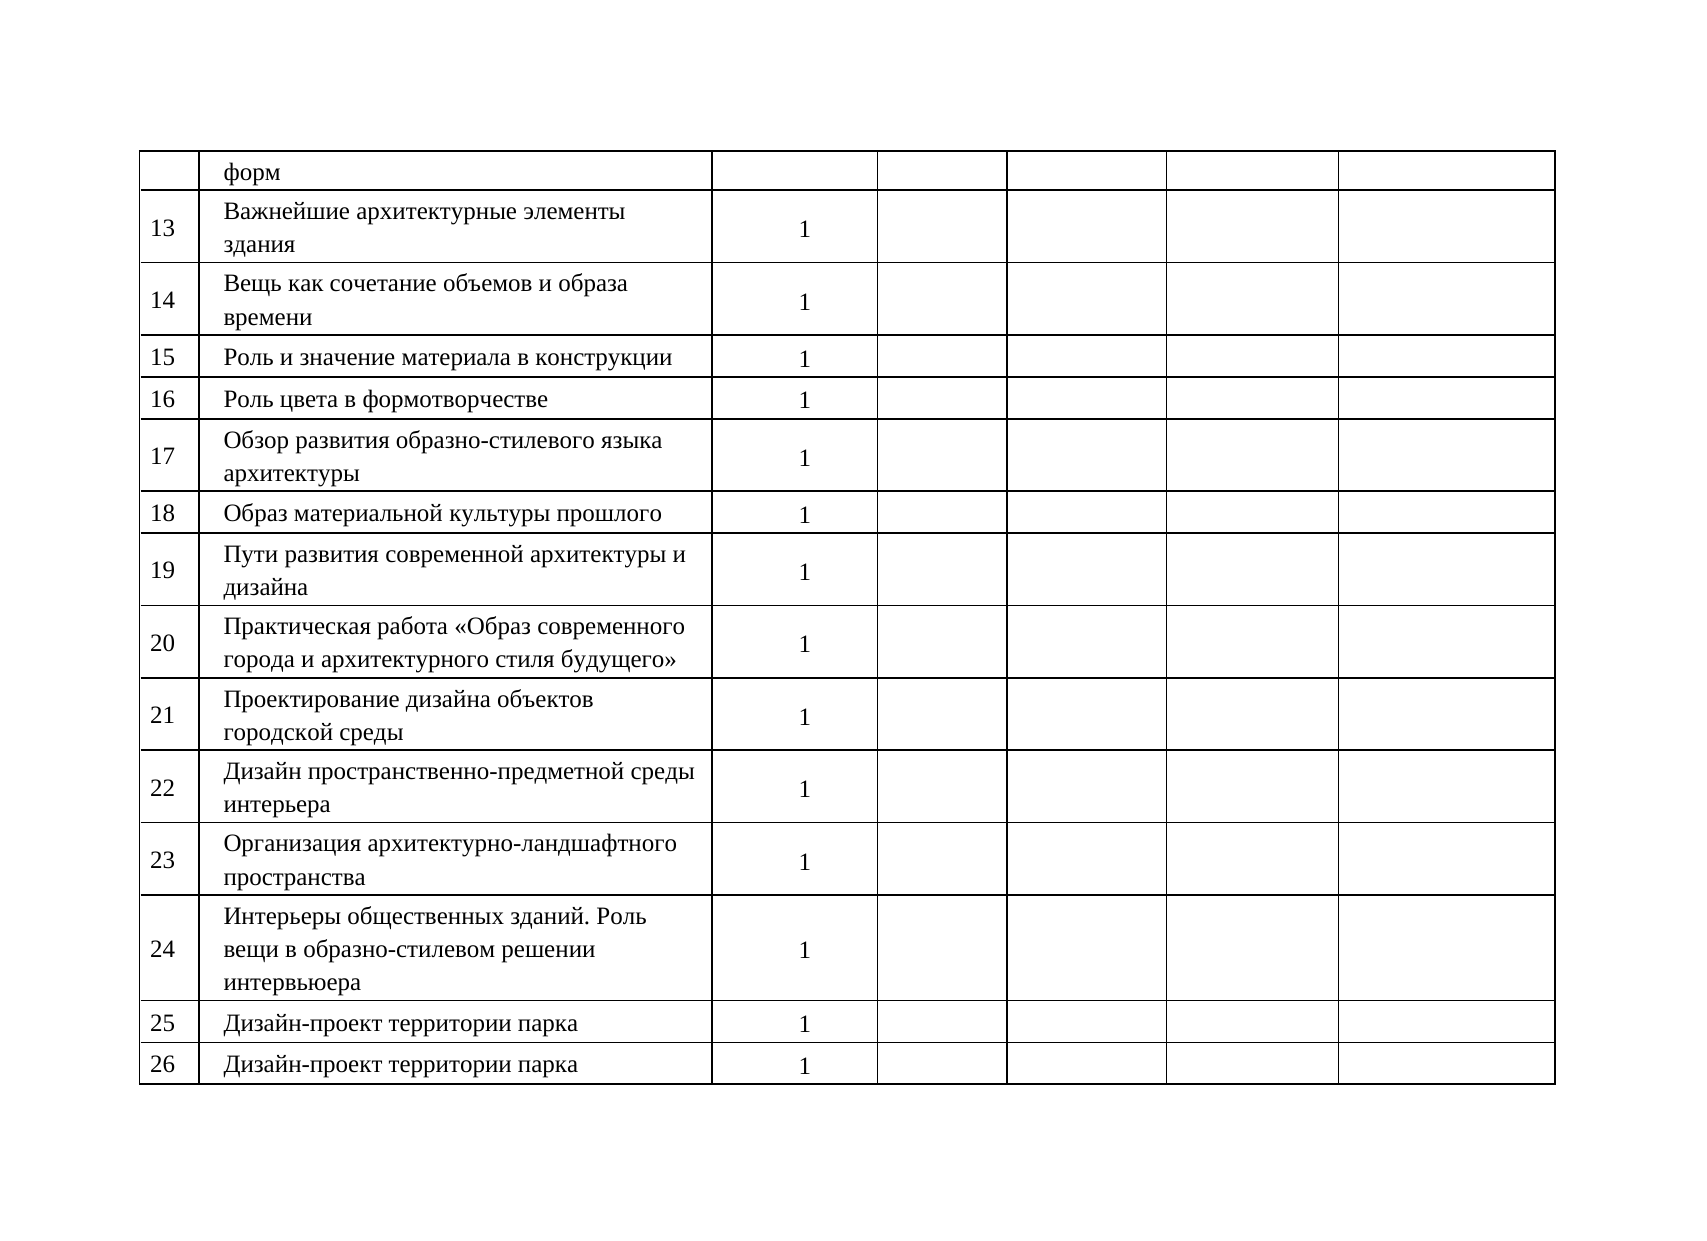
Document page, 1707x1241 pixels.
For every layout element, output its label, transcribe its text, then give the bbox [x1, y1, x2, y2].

table_cell [1339, 263, 1554, 334]
table_cell Вещь как сочетание объемов и образа времени [200, 263, 711, 334]
table_cell [1167, 378, 1338, 418]
table_cell 1 [713, 751, 877, 822]
table_cell [1339, 378, 1554, 418]
table_cell [1167, 420, 1338, 490]
table_cell Обзор развития образно-стилевого языка архитектуры [200, 420, 711, 490]
table_cell 21 [140, 678, 198, 749]
table_cell Важнейшие архитектурные элементы здания [200, 191, 711, 262]
table_cell 1 [713, 1043, 877, 1083]
table_cell [1339, 492, 1554, 532]
table_cell [1167, 823, 1338, 894]
table_cell [878, 492, 1006, 532]
table_cell 12 [140, 152, 198, 189]
table_cell 15 [140, 335, 198, 376]
table_cell [878, 420, 1006, 490]
table_cell 1 [713, 152, 877, 189]
table_cell 23 [140, 823, 198, 894]
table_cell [200, 152, 711, 189]
table_cell [1167, 152, 1338, 189]
table_cell 1 [713, 1001, 877, 1041]
table_cell [1008, 378, 1166, 418]
table_cell [1167, 751, 1338, 822]
table_cell 1 [713, 336, 877, 376]
table_cell Пути развития современной архитектуры и дизайна [200, 534, 711, 604]
table_cell Дизайн пространственно-предметной среды интерьера [200, 751, 711, 822]
table_cell Организация архитектурно-ландшафтного пространства [200, 823, 711, 894]
table_cell [878, 378, 1006, 418]
table_cell 18 [140, 491, 198, 532]
table_cell [1167, 336, 1338, 376]
table_cell [1167, 679, 1338, 749]
table_cell Роль цвета в формотворчестве [200, 378, 711, 418]
table_cell [878, 751, 1006, 822]
table_cell [1008, 152, 1166, 189]
table_cell 1 [713, 378, 877, 418]
table_cell [1167, 896, 1338, 999]
table_cell 1 [713, 823, 877, 894]
table_cell [1339, 336, 1554, 376]
table_cell [1339, 1001, 1554, 1041]
table_cell [1167, 263, 1338, 334]
table_cell [878, 679, 1006, 749]
table_cell [1008, 534, 1166, 604]
table_cell [1339, 823, 1554, 894]
table_cell [878, 534, 1006, 604]
table_cell [1339, 679, 1554, 749]
table_cell Интерьеры общественных зданий. Роль вещи в образно-стилевом решении интервьюера [200, 896, 711, 999]
table_cell [1008, 420, 1166, 490]
table_cell [878, 263, 1006, 334]
table_cell 19 [140, 533, 198, 604]
table_cell [878, 1001, 1006, 1041]
table_cell 14 [140, 263, 198, 334]
table_cell [878, 152, 1006, 189]
table_cell [878, 1043, 1006, 1083]
table_cell [878, 823, 1006, 894]
table_cell 1 [713, 420, 877, 490]
table_cell Практическая работа «Образ современного города и архитектурного стиля будущего» [200, 606, 711, 677]
table_cell Проектирование дизайна объектов городской среды [200, 679, 711, 749]
table_cell 1 [713, 191, 877, 262]
table_cell [1167, 492, 1338, 532]
table_cell Образ материальной культуры прошлого [200, 492, 711, 532]
table_cell [1339, 534, 1554, 604]
table_cell [1008, 751, 1166, 822]
table_cell [1008, 263, 1166, 334]
table_cell [1167, 1001, 1338, 1041]
table_cell [1339, 606, 1554, 677]
table_cell [1339, 751, 1554, 822]
table_cell Дизайн-проект территории парка [200, 1043, 711, 1083]
table_cell [1339, 191, 1554, 262]
table_cell 1 [713, 606, 877, 677]
table_cell 1 [713, 896, 877, 999]
table_cell Роль и значение материала в конструкции [200, 336, 711, 376]
table_cell [1339, 152, 1554, 189]
table_cell [1008, 606, 1166, 677]
table_cell [1008, 679, 1166, 749]
table_cell 25 [140, 1001, 198, 1041]
table_cell [1167, 606, 1338, 677]
table_cell 1 [713, 679, 877, 749]
table_cell 1 [713, 492, 877, 532]
table_cell [878, 606, 1006, 677]
table_cell Дизайн-проект территории парка [200, 1001, 711, 1041]
table_cell 1 [713, 263, 877, 334]
table_cell 26 [140, 1043, 198, 1083]
table_cell [878, 191, 1006, 262]
table_cell 17 [140, 419, 198, 490]
table_cell 24 [140, 895, 198, 999]
table_cell [1167, 534, 1338, 604]
table_cell [1339, 896, 1554, 999]
table_cell [1339, 1043, 1554, 1083]
table_cell [1339, 420, 1554, 490]
table_cell [1008, 492, 1166, 532]
table_cell 22 [140, 750, 198, 822]
table_cell 20 [140, 606, 198, 677]
table_cell 13 [140, 190, 198, 262]
table_cell [1008, 336, 1166, 376]
table_cell 1 [713, 534, 877, 604]
table_cell [1167, 1043, 1338, 1083]
table_cell [1008, 823, 1166, 894]
table_cell [1008, 896, 1166, 999]
table_cell [1008, 1001, 1166, 1041]
table_cell [878, 896, 1006, 999]
table_cell [878, 336, 1006, 376]
table_cell 16 [140, 377, 198, 418]
table_cell [1008, 1043, 1166, 1083]
table_cell [1008, 191, 1166, 262]
table_cell [1167, 191, 1338, 262]
